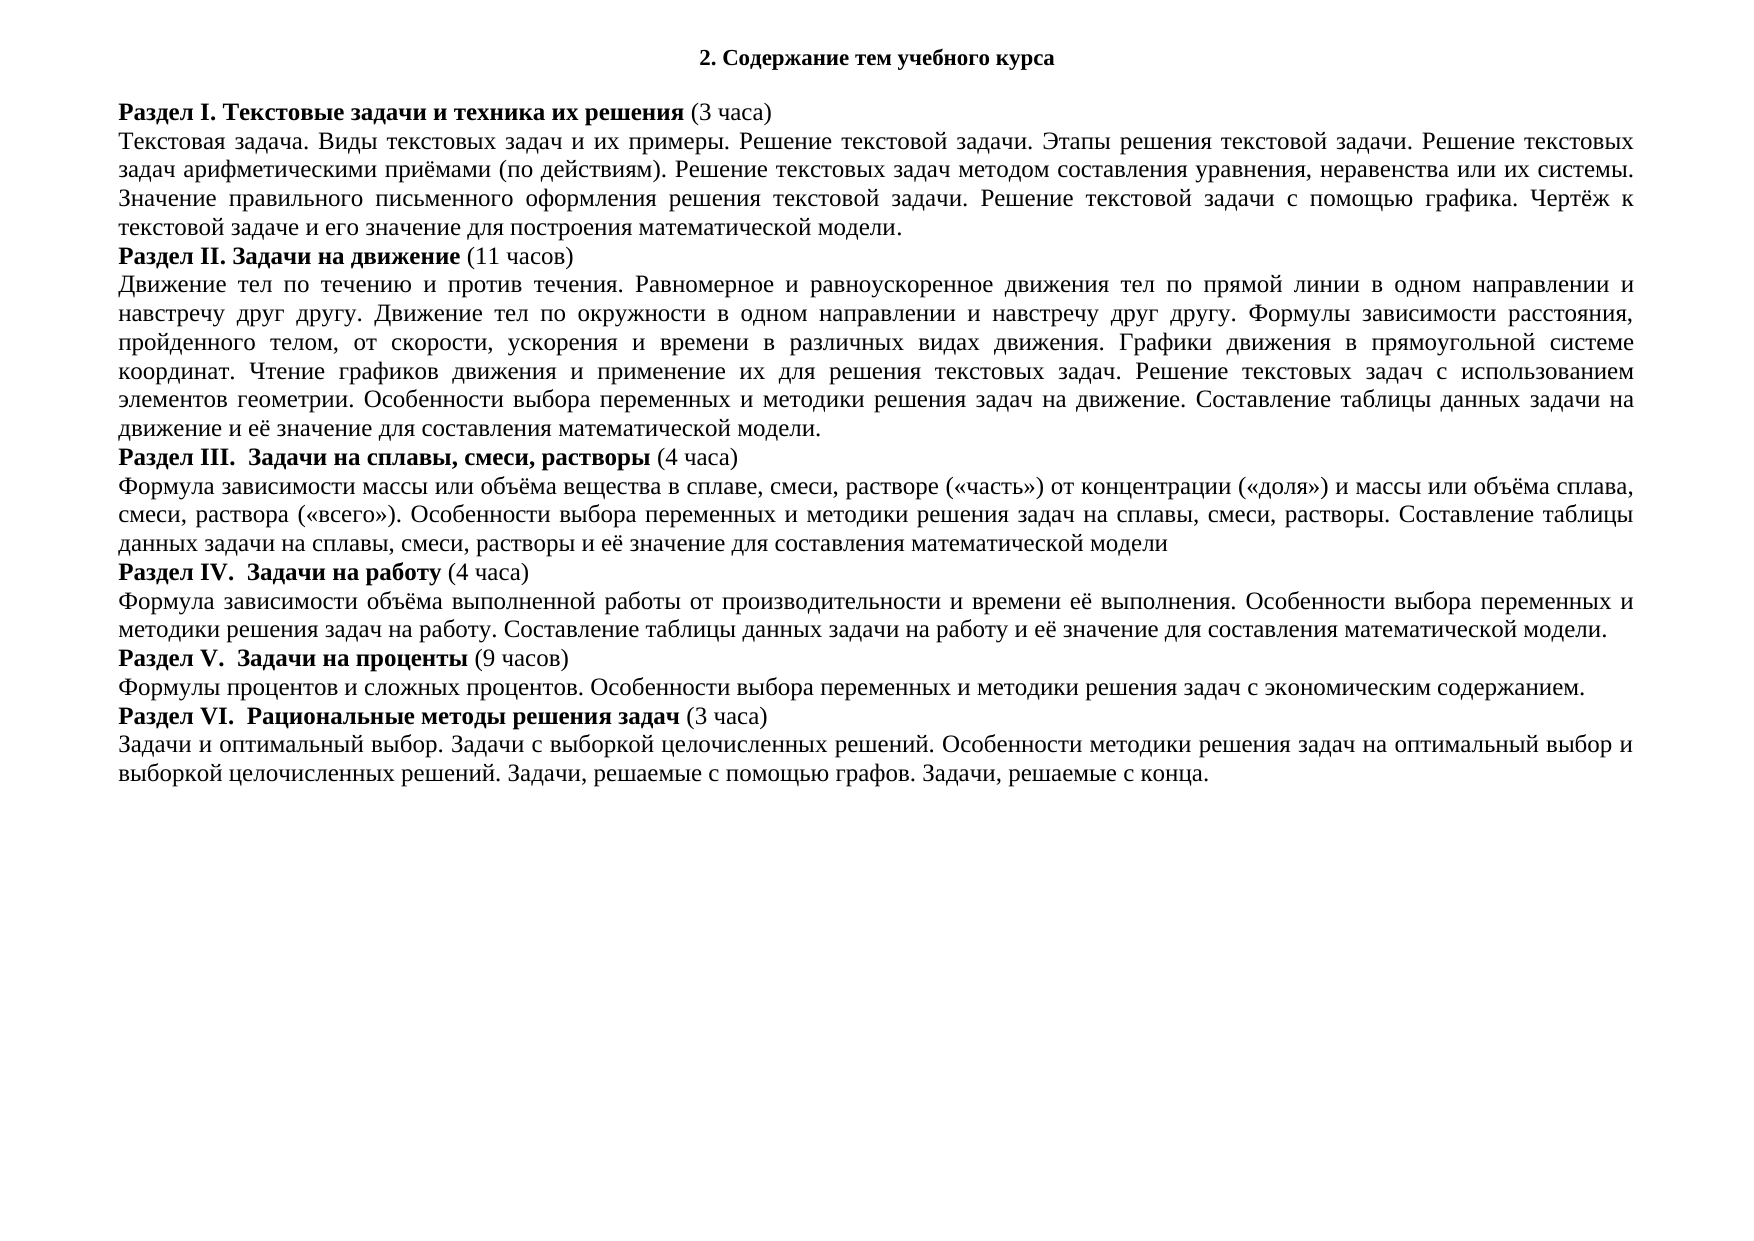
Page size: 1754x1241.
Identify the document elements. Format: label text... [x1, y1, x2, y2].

text Движение тел по течению и против течения. Равномерное и равноускоренное движения тел по прямой линии в одном направлении и навстречу друг другу. Движение тел по окружности в одном направлении и навстречу друг другу. Формулы зависимости расстояния, пройденного телом, от скорости, ускорения и времени в различных видах движения. Графики движения в прямоугольной системе координат. Чтение графиков движения и применение их для решения текстовых задач. Решение текстовых задач с использованием элементов геометрии. Особенности выбора переменных и методики решения задач на движение. Составление таблицы данных задачи на движение и её значение для составления математической модели. [118, 269, 1636, 442]
text Раздел VI. Рациональные методы решения задач (3 часа) [118, 701, 1636, 729]
text Формула зависимости массы или объёма вещества в сплаве, смеси, растворе («часть») от концентрации («доля») и массы или объёма сплава, смеси, раствора («всего»). Особенности выбора переменных и методики решения задач на сплавы, смеси, растворы. Составление таблицы данных задачи на сплавы, смеси, растворы и её значение для составления математической модели [118, 471, 1636, 557]
text Раздел III. Задачи на сплавы, смеси, растворы (4 часа) [118, 442, 1636, 471]
text Текстовая задача. Виды текстовых задач и их примеры. Решение текстовой задачи. Этапы решения текстовой задачи. Решение текстовых задач арифметическими приёмами (по действиям). Решение текстовых задач методом составления уравнения, неравенства или их системы. Значение правильного письменного оформления решения текстовой задачи. Решение текстовой задачи с помощью графика. Чертёж к текстовой задаче и его значение для построения математической модели. [118, 126, 1636, 241]
text 2. Содержание тем учебного курса [118, 44, 1636, 71]
text Раздел II. Задачи на движение (11 часов) [118, 241, 1636, 269]
text Раздел IV. Задачи на работу (4 часа) [118, 557, 1636, 586]
text Формула зависимости объёма выполненной работы от производительности и времени её выполнения. Особенности выбора переменных и методики решения задач на работу. Составление таблицы данных задачи на работу и её значение для составления математической модели. [118, 586, 1636, 643]
text Формулы процентов и сложных процентов. Особенности выбора переменных и методики решения задач с экономическим содержанием. [118, 672, 1636, 701]
text Раздел V. Задачи на проценты (9 часов) [118, 643, 1636, 672]
text Задачи и оптимальный выбор. Задачи с выборкой целочисленных решений. Особенности методики решения задач на оптимальный выбор и выборкой целочисленных решений. Задачи, решаемые с помощью графов. Задачи, решаемые с конца. [118, 729, 1636, 787]
text Раздел I. Текстовые задачи и техника их решения (3 часа) [118, 97, 1636, 126]
